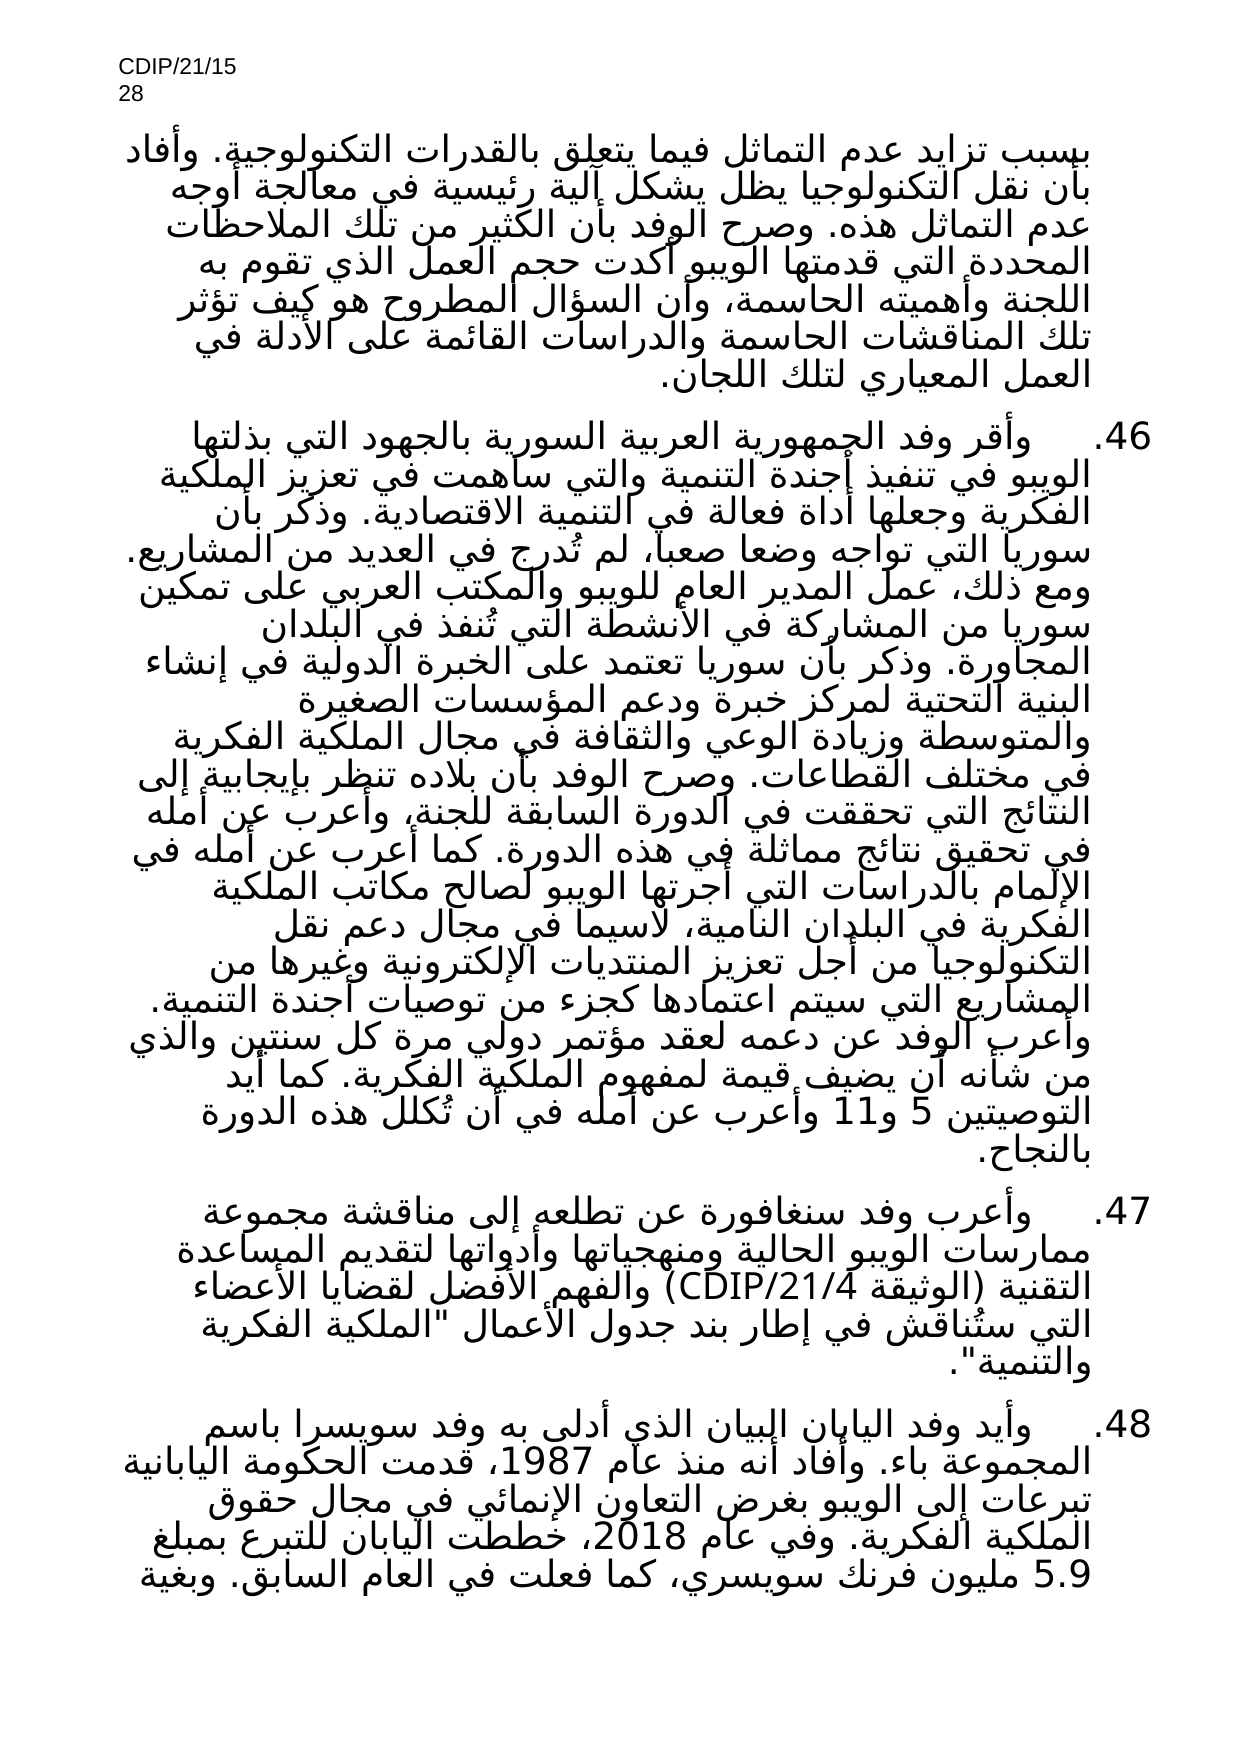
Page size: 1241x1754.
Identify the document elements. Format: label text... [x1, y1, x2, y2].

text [118, 132, 1092, 395]
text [118, 1407, 1092, 1595]
text وأعرب وفد سنغافورة عن تطلعه إلى مناقشة مجموعة ممارسات الويبو الحالية ومنهجياتها وأدواتها لتقديم المساعدة التقنية (الوثيقة CDIP/21/4) والفهم الأفضل لقضايا الأعضاء التي ستُناقش في إطار بند جدول الأعمال "الملكية الفكرية والتنمية". [118, 1195, 1092, 1382]
text وأقر وفد الجمهورية العربية السورية بالجهود التي بذلتها الويبو في تنفيذ أجندة التنمية والتي ساهمت في تعزيز الملكية الفكرية وجعلها أداة فعالة في التنمية الاقتصادية. وذكر بأن سوريا التي تواجه وضعا صعبا، لم تُدرج في العديد من المشاريع. ومع ذلك، عمل المدير العام للويبو والمكتب العربي على تمكين سوريا من المشاركة في الأنشطة التي تُنفذ في البلدان المجاورة. وذكر بأن سوريا تعتمد على الخبرة الدولية في إنشاء البنية التحتية لمركز خبرة ودعم المؤسسات الصغيرة والمتوسطة وزيادة الوعي والثقافة في مجال الملكية الفكرية في مختلف القطاعات. وصرح الوفد بأن بلاده تنظر بإيجابية إلى النتائج التي تحققت في الدورة السابقة للجنة، وأعرب عن أمله في تحقيق نتائج مماثلة في هذه الدورة. كما أعرب عن أمله في الإلمام بالدراسات التي أجرتها الويبو لصالح مكاتب الملكية الفكرية في البلدان النامية، لاسيما في مجال دعم نقل التكنولوجيا من أجل تعزيز المنتديات الإلكترونية وغيرها من المشاريع التي سيتم اعتمادها كجزء من توصيات أجندة التنمية. وأعرب الوفد عن دعمه لعقد مؤتمر دولي مرة كل سنتين والذي من شأنه أن يضيف قيمة لمفهوم الملكية الفكرية. كما أيد التوصيتين 5 و11 وأعرب عن أمله في أن تُكلل هذه الدورة بالنجاح. [118, 420, 1092, 1170]
